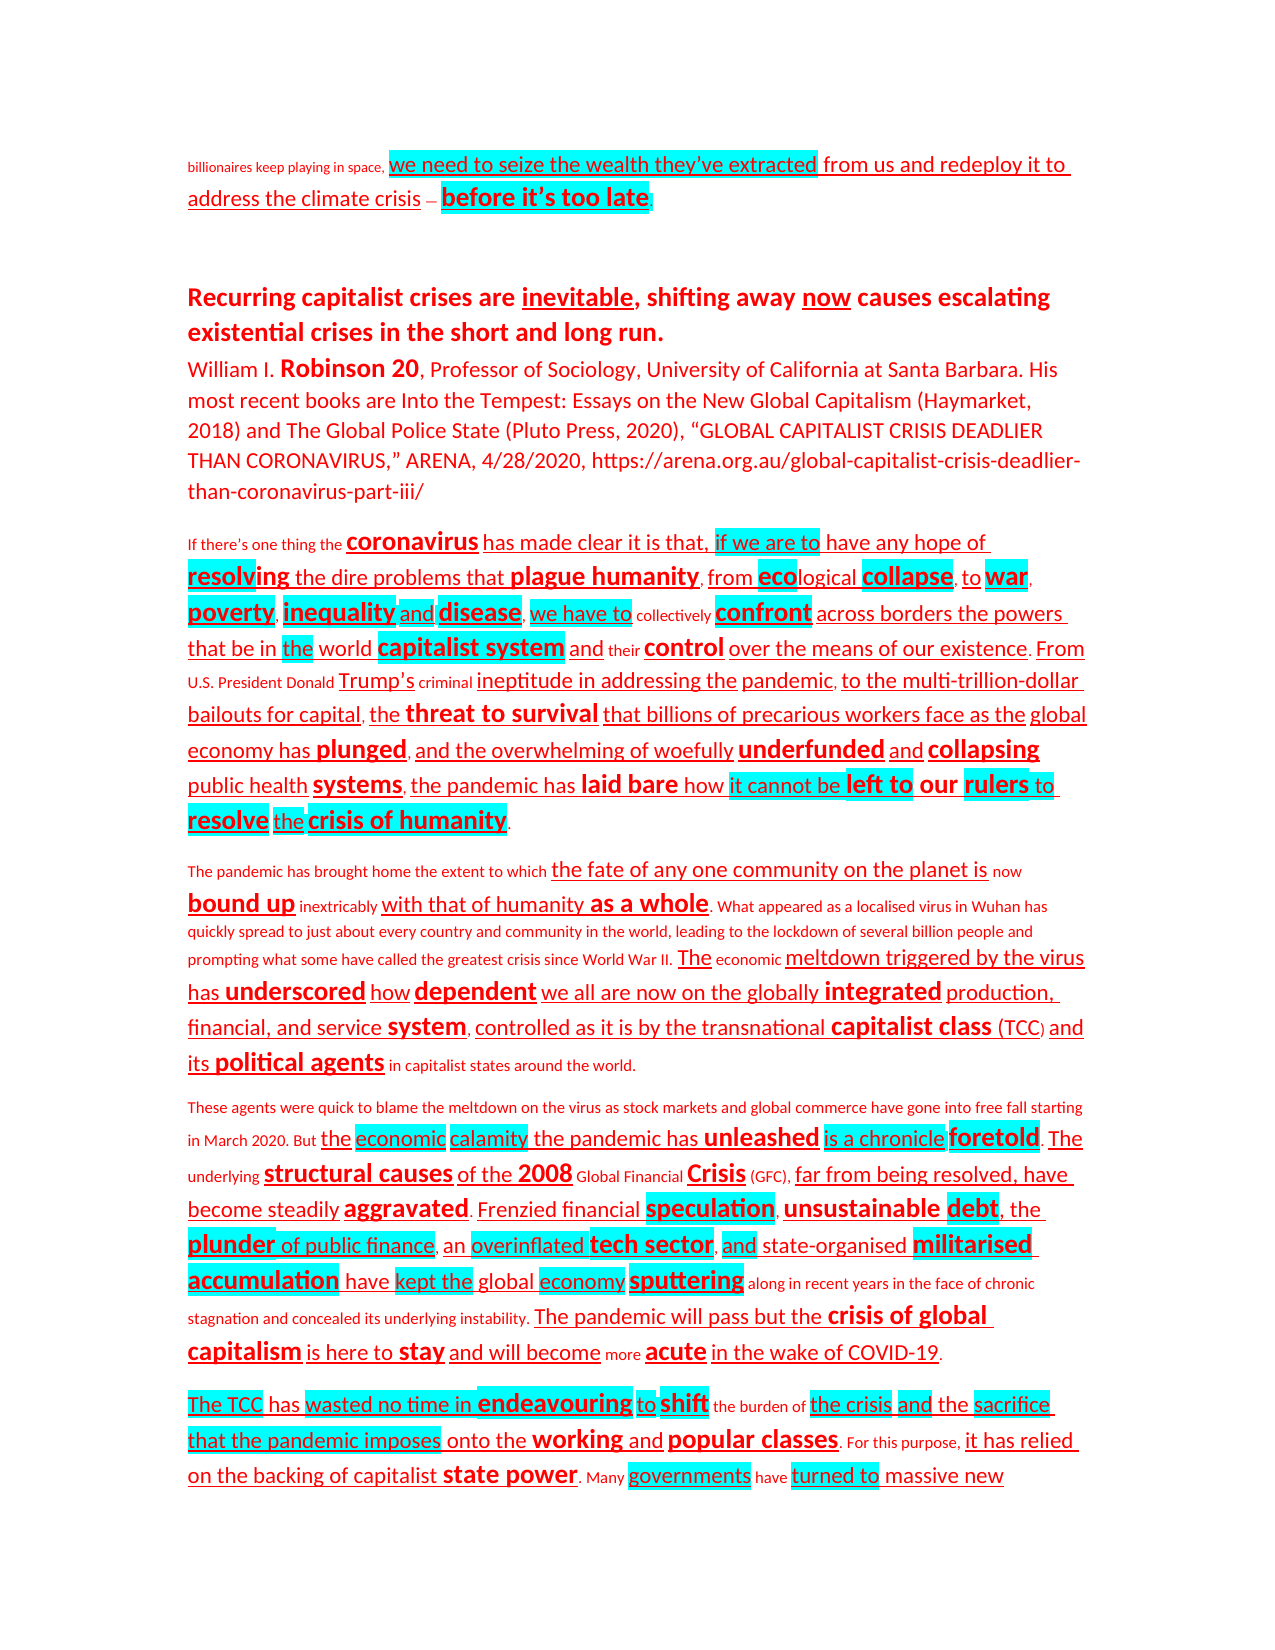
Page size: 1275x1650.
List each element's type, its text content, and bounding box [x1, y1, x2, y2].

text William I. Robinson 20, Professor of Sociology, University of California at Santa Barbara. His most recent books are Into the Tempest: Essays on the New Global Capitalism (Haymarket, 2018) and The Global Police State (Pluto Press, 2020), “GLOBAL CAPITALIST CRISIS DEADLIER THAN CORONAVIRUS,” ARENA, 4/28/2020, https://arena.org.au/global-capitalist-crisis-deadlier-than-coronavirus-part-iii/ [187, 351, 1087, 505]
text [187, 1386, 1087, 1491]
subtitle Recurring capitalist crises are inevitable, shifting away now causes escalating existential crises in the short and long run. [187, 280, 1087, 348]
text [187, 150, 1087, 214]
text These agents were quick to blame the meltdown on the virus as stock markets and global commerce have gone into free fall starting in March 2020. But the economic calamity the pandemic has unleashed is a chronicle foretold. The underlying structural causes of the 2008 Global Financial Crisis (GFC), far from being resolved, have become steadily aggravated. Frenzied financial speculation, unsustainable debt, the plunder of public finance, an overinflated tech sector, and state-organised militarised accumulation have kept the global economy sputtering along in recent years in the face of chronic stagnation and concealed its underlying instability. The pandemic will pass but the crisis of global capitalism is here to stay and will become more acute in the wake of COVID-19. [187, 1097, 1087, 1367]
text The pandemic has brought home the extent to which the fate of any one community on the planet is now bound up inextricably with that of humanity as a whole. What appeared as a localised virus in Wuhan has quickly spread to just about every country and community in the world, leading to the lockdown of several billion people and prompting what some have called the greatest crisis since World War II. The economic meltdown triggered by the virus has underscored how dependent we all are now on the globally integrated production, financial, and service system, controlled as it is by the transnational capitalist class (TCC) and its political agents in capitalist states around the world. [187, 856, 1087, 1078]
text If there’s one thing the coronavirus has made clear it is that, if we are to have any hope of resolving the dire problems that plague humanity, from ecological collapse, to war, poverty, inequality and disease, we have to collectively confront across borders the powers that be in the world capitalist system and their control over the means of our existence. From U.S. President Donald Trump’s criminal ineptitude in addressing the pandemic, to the multi-trillion-dollar bailouts for capital, the threat to survival that billions of precarious workers face as the global economy has plunged, and the overwhelming of woefully underfunded and collapsing public health systems, the pandemic has laid bare how it cannot be left to our rulers to resolve the crisis of humanity. [187, 524, 1087, 836]
